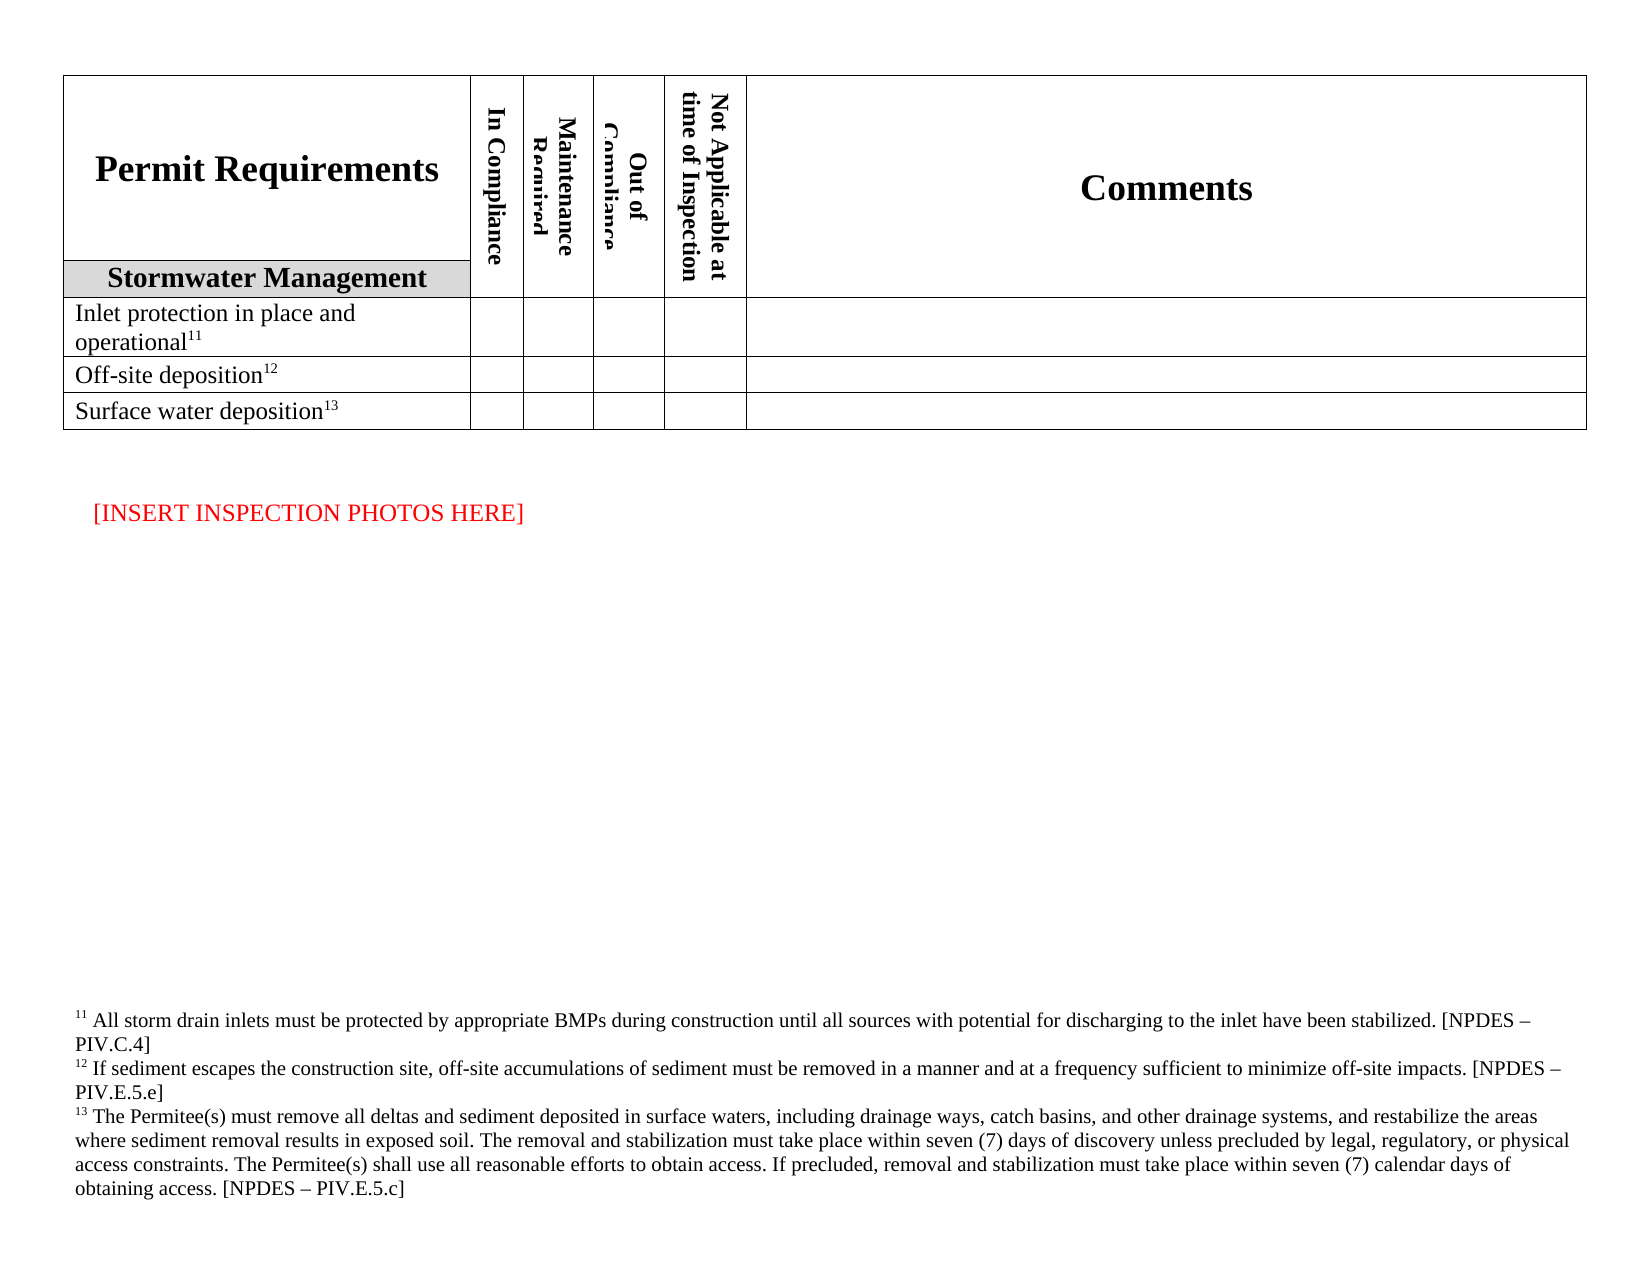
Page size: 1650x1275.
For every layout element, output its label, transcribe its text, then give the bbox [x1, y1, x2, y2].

table_header Comments [747, 76, 1586, 297]
table_cell [747, 357, 1586, 392]
table_cell [594, 357, 664, 392]
table_header Permit Requirements [64, 76, 470, 259]
table_cell [665, 357, 746, 392]
table_cell [524, 357, 593, 392]
table_cell [524, 298, 593, 356]
table_cell [471, 298, 523, 356]
table_cell [665, 298, 746, 356]
table_header Out of Compliance [594, 76, 664, 297]
table_cell [594, 298, 664, 356]
table_cell Off-site deposition [64, 357, 470, 392]
table_cell [747, 393, 1586, 428]
table_header Maintenance Required [524, 76, 593, 297]
table_cell Inlet protection in place and operational [64, 298, 470, 356]
table_cell Stormwater Management [64, 261, 470, 297]
table_cell [471, 393, 523, 428]
table_cell [594, 393, 664, 428]
table_header In Compliance [471, 76, 523, 297]
table_cell [524, 393, 593, 428]
table_header Not Applicable at time of Inspection [665, 76, 746, 297]
table_cell [747, 298, 1586, 356]
table_cell Surface water deposition [64, 393, 470, 428]
table_cell [665, 393, 746, 428]
table_cell [471, 357, 523, 392]
